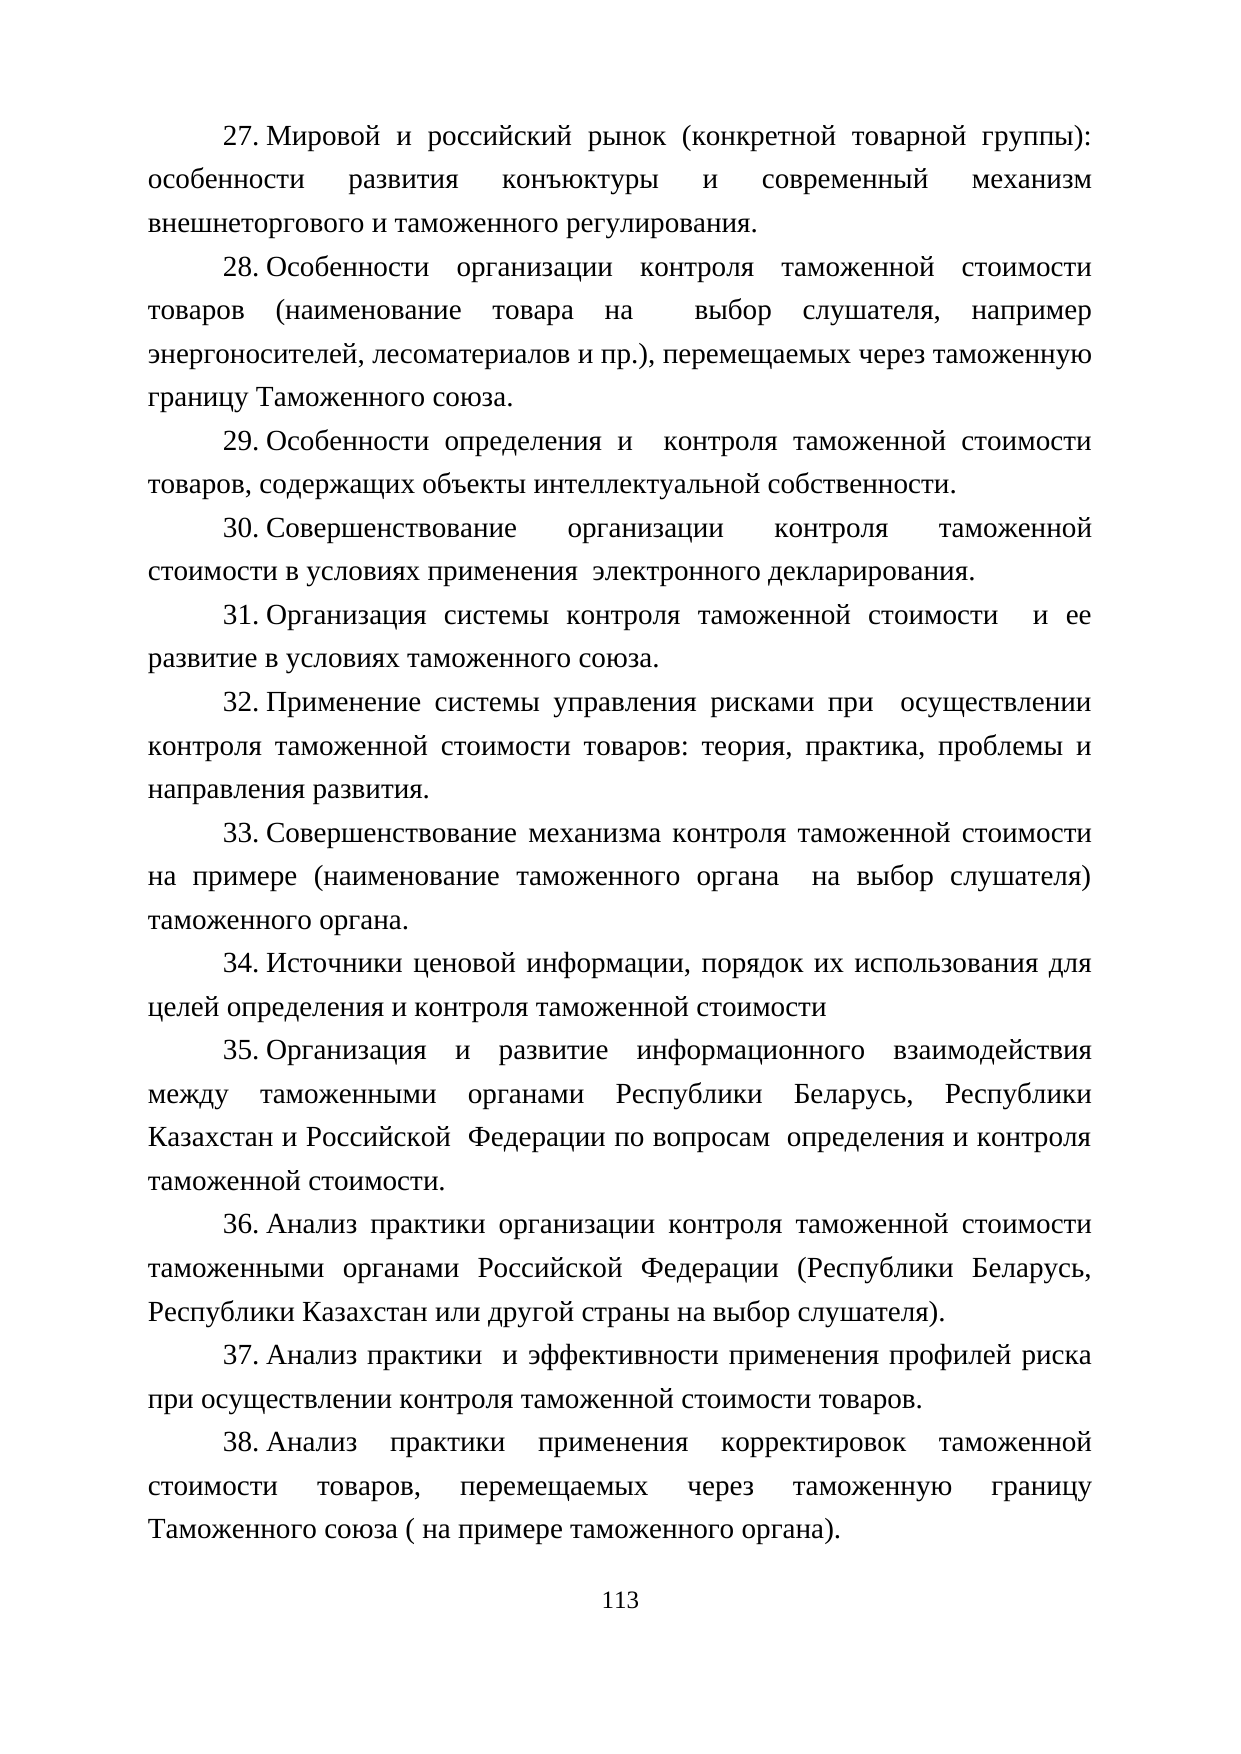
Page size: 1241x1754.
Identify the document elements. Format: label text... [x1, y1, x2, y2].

list Источники ценовой информации, порядок их использования для целей определения и контроля таможенной стоимости [148, 945, 1092, 1022]
list Анализ практики организации контроля таможенной стоимости таможенными органами Российской Федерации (Республики Беларусь, Республики Казахстан или другой страны на выбор слушателя). [148, 1207, 1092, 1327]
list Анализ практики применения корректировок таможенной стоимости товаров, перемещаемых через таможенную границу Таможенного союза ( на примере таможенного органа). [148, 1424, 1092, 1545]
list Мировой и российский рынок (конкретной товарной группы): особенности развития конъюктуры и современный механизм внешнеторгового и таможенного регулирования. [148, 118, 1092, 239]
list Особенности определения и контроля таможенной стоимости товаров, содержащих объекты интеллектуальной собственности. [148, 423, 1092, 500]
list Организация и развитие информационного взаимодействия между таможенными органами Республики Беларусь, Республики Казахстан и Российской Федерации по вопросам определения и контроля таможенной стоимости. [148, 1032, 1092, 1197]
list Совершенствование организации контроля таможенной стоимости в условиях применения электронного декларирования. [148, 510, 1092, 587]
list Особенности организации контроля таможенной стоимости товаров (наименование товара на выбор слушателя, например энергоносителей, лесоматериалов и пр.), перемещаемых через таможенную границу Таможенного союза. [148, 249, 1092, 413]
list Совершенствование механизма контроля таможенной стоимости на примере (наименование таможенного органа на выбор слушателя) таможенного органа. [148, 815, 1092, 935]
list Организация системы контроля таможенной стоимости и ее развитие в условиях таможенного союза. [148, 597, 1092, 674]
list Анализ практики и эффективности применения профилей риска при осуществлении контроля таможенной стоимости товаров. [148, 1337, 1092, 1414]
list Применение системы управления рисками при осуществлении контроля таможенной стоимости товаров: теория, практика, проблемы и направления развития. [148, 684, 1092, 805]
